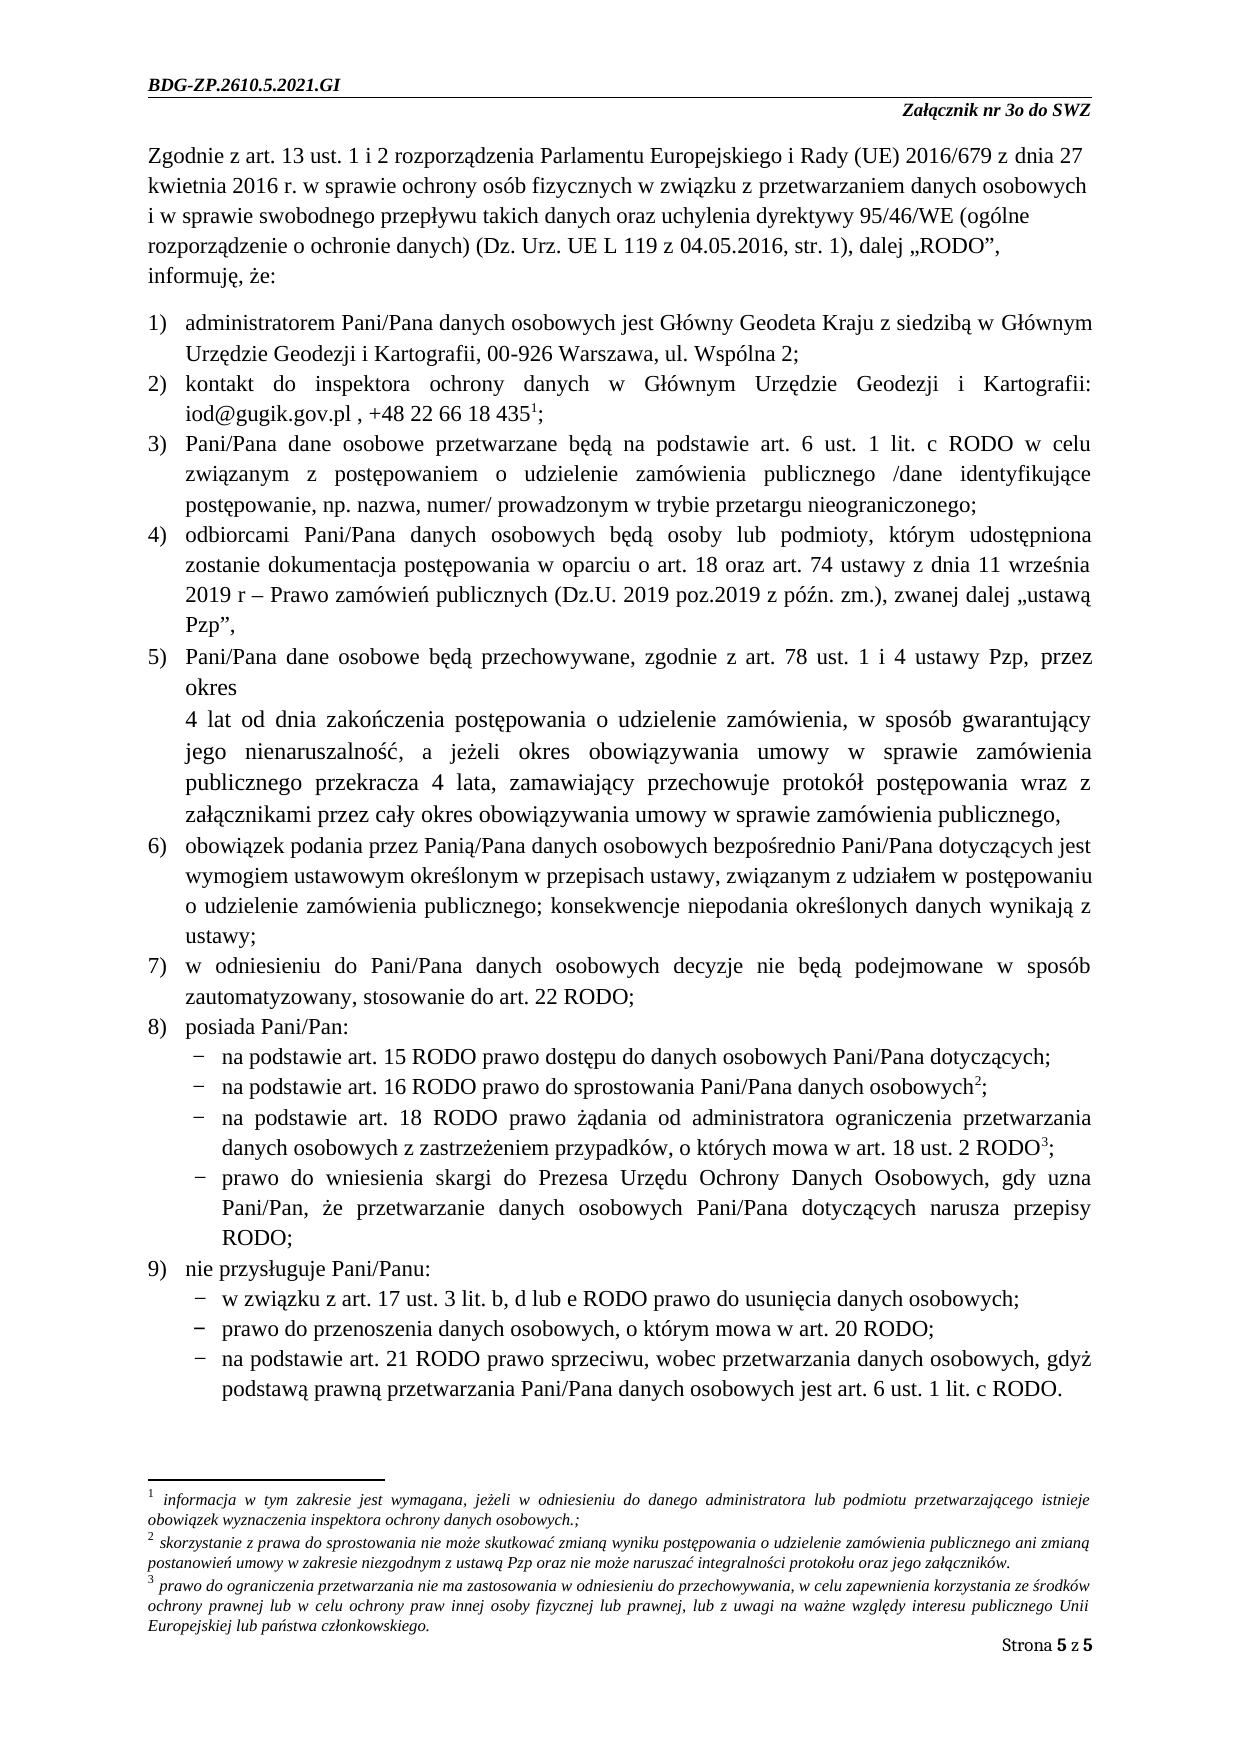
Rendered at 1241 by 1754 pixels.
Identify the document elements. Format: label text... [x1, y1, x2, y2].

list w odniesieniu do Pani/Pana danych osobowych decyzje nie będą podejmowane w sposób zautomatyzowany, stosowanie do art. 22 RODO; [148, 952, 1092, 1009]
list administratorem Pani/Pana danych osobowych jest Główny Geodeta Kraju z siedzibą w Głównym Urzędzie Geodezji i Kartografii, 00-926 Warszawa, ul. Wspólna 2; [148, 309, 1092, 366]
list prawo do wniesienia skargi do Prezesa Urzędu Ochrony Danych Osobowych, gdy uzna Pani/Pan, że przetwarzanie danych osobowych Pani/Pana dotyczących narusza przepisy RODO; [192, 1164, 1092, 1251]
list Pani/Pana dane osobowe będą przechowywane, zgodnie z art. 78 ust. 1 i 4 ustawy Pzp, przez okres 4 lat od dnia zakończenia postępowania o udzielenie zamówienia, w sposób gwarantujący jego nienaruszalność, a jeżeli okres obowiązywania umowy w sprawie zamówienia publicznego przekracza 4 lata, zamawiający przechowuje protokół postępowania wraz z załącznikami przez cały okres obowiązywania umowy w sprawie zamówienia publicznego, [148, 642, 1092, 828]
list na podstawie art. 21 RODO prawo sprzeciwu, wobec przetwarzania danych osobowych, gdyż podstawą prawną przetwarzania Pani/Pana danych osobowych jest art. 6 ust. 1 lit. c RODO. [192, 1345, 1092, 1402]
list na podstawie art. 15 RODO prawo dostępu do danych osobowych Pani/Pana dotyczących; [192, 1043, 1092, 1069]
text Zgodnie z art. 13 ust. 1 i 2 rozporządzenia Parlamentu Europejskiego i Rady (UE) 2016/679 z dnia 27 kwietnia 2016 r. w sprawie ochrony osób fizycznych w związku z przetwarzaniem danych osobowych i w sprawie swobodnego przepływu takich danych oraz uchylenia dyrektywy 95/46/WE (ogólne rozporządzenie o ochronie danych) (Dz. Urz. UE L 119 z 04.05.2016, str. 1), dalej „RODO”, informuję, że: [148, 142, 1092, 289]
list odbiorcami Pani/Pana danych osobowych będą osoby lub podmioty, którym udostępniona zostanie dokumentacja postępowania w oparciu o art. 18 oraz art. 74 ustawy z dnia 11 września 2019 r – Prawo zamówień publicznych (Dz.U. 2019 poz.2019 z późn. zm.), zwanej dalej „ustawą Pzp”, [148, 521, 1092, 638]
list Pani/Pana dane osobowe przetwarzane będą na podstawie art. 6 ust. 1 lit. c RODO w celu związanym z postępowaniem o udzielenie zamówienia publicznego /dane identyfikujące postępowanie, np. nazwa, numer/ prowadzonym w trybie przetargu nieograniczonego; [148, 430, 1092, 517]
list posiada Pani/Pan: [148, 1013, 1092, 1039]
list nie przysługuje Pani/Panu: [148, 1254, 1092, 1281]
list na podstawie art. 16 RODO prawo do sprostowania Pani/Pana danych osobowych; [192, 1073, 1092, 1100]
list prawo do przenoszenia danych osobowych, o którym mowa w art. 20 RODO; [192, 1315, 1092, 1341]
list w związku z art. 17 ust. 3 lit. b, d lub e RODO prawo do usunięcia danych osobowych; [192, 1285, 1092, 1311]
list na podstawie art. 18 RODO prawo żądania od administratora ograniczenia przetwarzania danych osobowych z zastrzeżeniem przypadków, o których mowa w art. 18 ust. 2 RODO; [192, 1103, 1092, 1160]
list kontakt do inspektora ochrony danych w Głównym Urzędzie Geodezji i Kartografii: iod@gugik.gov.pl , +48 22 66 18 435; [148, 370, 1092, 426]
list obowiązek podania przez Panią/Pana danych osobowych bezpośrednio Pani/Pana dotyczących jest wymogiem ustawowym określonym w przepisach ustawy, związanym z udziałem w postępowaniu o udzielenie zamówienia publicznego; konsekwencje niepodania określonych danych wynikają z ustawy; [148, 832, 1092, 949]
